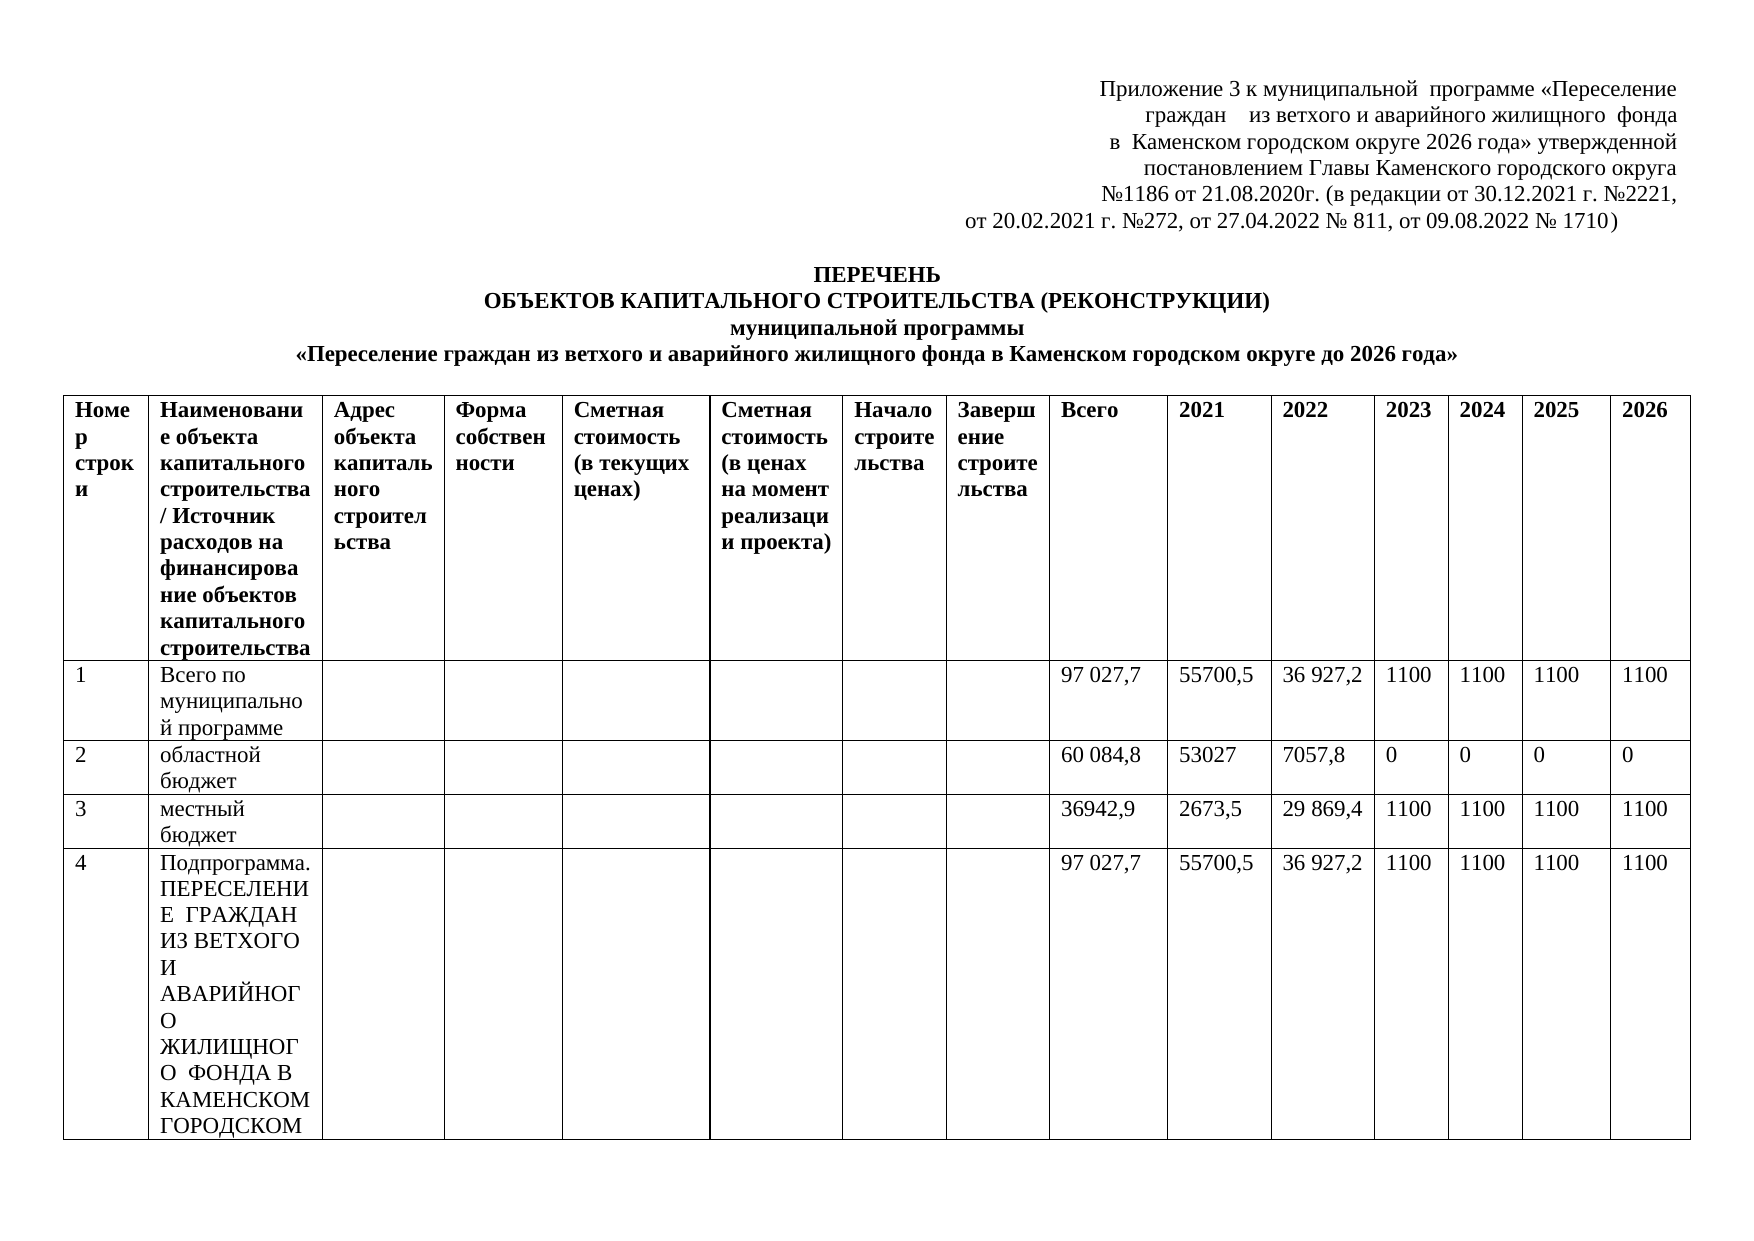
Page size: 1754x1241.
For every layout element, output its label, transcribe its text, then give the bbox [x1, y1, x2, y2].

table_cell [711, 795, 842, 847]
table_cell [323, 741, 444, 794]
table_cell [843, 795, 946, 847]
table_cell [947, 661, 1049, 740]
table_header Начало строительства [843, 396, 946, 660]
table_cell 36 927,2 [1272, 849, 1374, 1138]
table_cell 4 [64, 849, 148, 1138]
table_cell [711, 849, 842, 1138]
table_cell [947, 741, 1049, 794]
table_cell 1100 [1611, 795, 1690, 847]
table_cell 29 869,4 [1272, 795, 1374, 847]
text от 20.02.2021 г. №272, от 27.04.2022 № 811, от 09.08.2022 № 1710) [75, 207, 1679, 233]
table_header 2026 [1611, 396, 1690, 660]
table_cell [563, 795, 709, 847]
table_cell 3 [64, 795, 148, 847]
table_cell 0 [1449, 741, 1522, 794]
table_cell [947, 795, 1049, 847]
table_cell 2673,5 [1168, 795, 1271, 847]
table_header 2025 [1523, 396, 1610, 660]
table_cell [947, 849, 1049, 1138]
table_cell 1100 [1375, 849, 1448, 1138]
table_header Сметная стоимость (в текущих ценах) [563, 396, 709, 660]
table_cell 55700,5 [1168, 661, 1271, 740]
table_header Всего [1050, 396, 1167, 660]
table_cell 7057,8 [1272, 741, 1374, 794]
table_header Номер строки [64, 396, 148, 660]
table_header 2022 [1272, 396, 1374, 660]
table_cell 53027 [1168, 741, 1271, 794]
table_cell 0 [1523, 741, 1610, 794]
table_cell [711, 741, 842, 794]
table_cell [445, 661, 562, 740]
table_header Сметная стоимость (в ценах на момент реализации проекта) [711, 396, 842, 660]
table_cell 2 [64, 741, 148, 794]
table_cell 1100 [1449, 849, 1522, 1138]
table_cell [563, 661, 709, 740]
text ОБЪЕКТОВ КАПИТАЛЬНОГО СТРОИТЕЛЬСТВА (РЕКОНСТРУКЦИИ) [75, 287, 1679, 314]
table_header Наименование объекта капитального строительства/ Источник расходов на финансирование объектов капитального строительства [149, 396, 322, 660]
table_cell 97 027,7 [1050, 849, 1167, 1138]
table_cell [563, 741, 709, 794]
text ПЕРЕЧЕНЬ [75, 261, 1679, 287]
table_cell 0 [1611, 741, 1690, 794]
text Приложение 3 к муниципальной программе «Переселение [75, 75, 1679, 101]
table_cell 1100 [1611, 849, 1690, 1138]
table_cell 1100 [1449, 661, 1522, 740]
table_header 2024 [1449, 396, 1522, 660]
table_cell [445, 795, 562, 847]
table_header 2021 [1168, 396, 1271, 660]
text «Переселение граждан из ветхого и аварийного жилищного фонда в Каменском городском округе до 2026 года» [75, 340, 1679, 367]
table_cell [149, 849, 322, 1138]
table_cell 1100 [1523, 661, 1610, 740]
table_cell Всего по муниципальной программе [149, 661, 322, 740]
table_cell [843, 741, 946, 794]
table_cell 0 [1375, 741, 1448, 794]
table_cell 97 027,7 [1050, 661, 1167, 740]
table_cell [445, 741, 562, 794]
table_cell [843, 661, 946, 740]
text в Каменском городском округе 2026 года» утвержденной [75, 128, 1679, 154]
table_cell областной бюджет [149, 741, 322, 794]
text постановлением Главы Каменского городского округа [75, 154, 1679, 180]
text №1186 от 21.08.2020г. (в редакции от 30.12.2021 г. №2221, [75, 180, 1679, 207]
table_cell 1100 [1375, 795, 1448, 847]
table_cell 1 [64, 661, 148, 740]
table_cell 1100 [1523, 849, 1610, 1138]
table_cell [563, 849, 709, 1138]
table_cell 60 084,8 [1050, 741, 1167, 794]
table_cell 36 927,2 [1272, 661, 1374, 740]
table_cell [711, 661, 842, 740]
table_cell 36942,9 [1050, 795, 1167, 847]
table_cell 1100 [1375, 661, 1448, 740]
table_cell [323, 661, 444, 740]
table_header 2023 [1375, 396, 1448, 660]
table_cell местный бюджет [149, 795, 322, 847]
table_cell [445, 849, 562, 1138]
table_cell [843, 849, 946, 1138]
table_cell 1100 [1449, 795, 1522, 847]
table_header Форма собственности [445, 396, 562, 660]
text муниципальной программы [75, 314, 1679, 340]
table_cell [323, 795, 444, 847]
table_cell [323, 849, 444, 1138]
table_cell 1100 [1523, 795, 1610, 847]
table_header Завершение строительства [947, 396, 1049, 660]
text граждан из ветхого и аварийного жилищного фонда [75, 101, 1679, 128]
table_cell 55700,5 [1168, 849, 1271, 1138]
table_cell 1100 [1611, 661, 1690, 740]
table_header Адрес объекта капитального строительства [323, 396, 444, 660]
